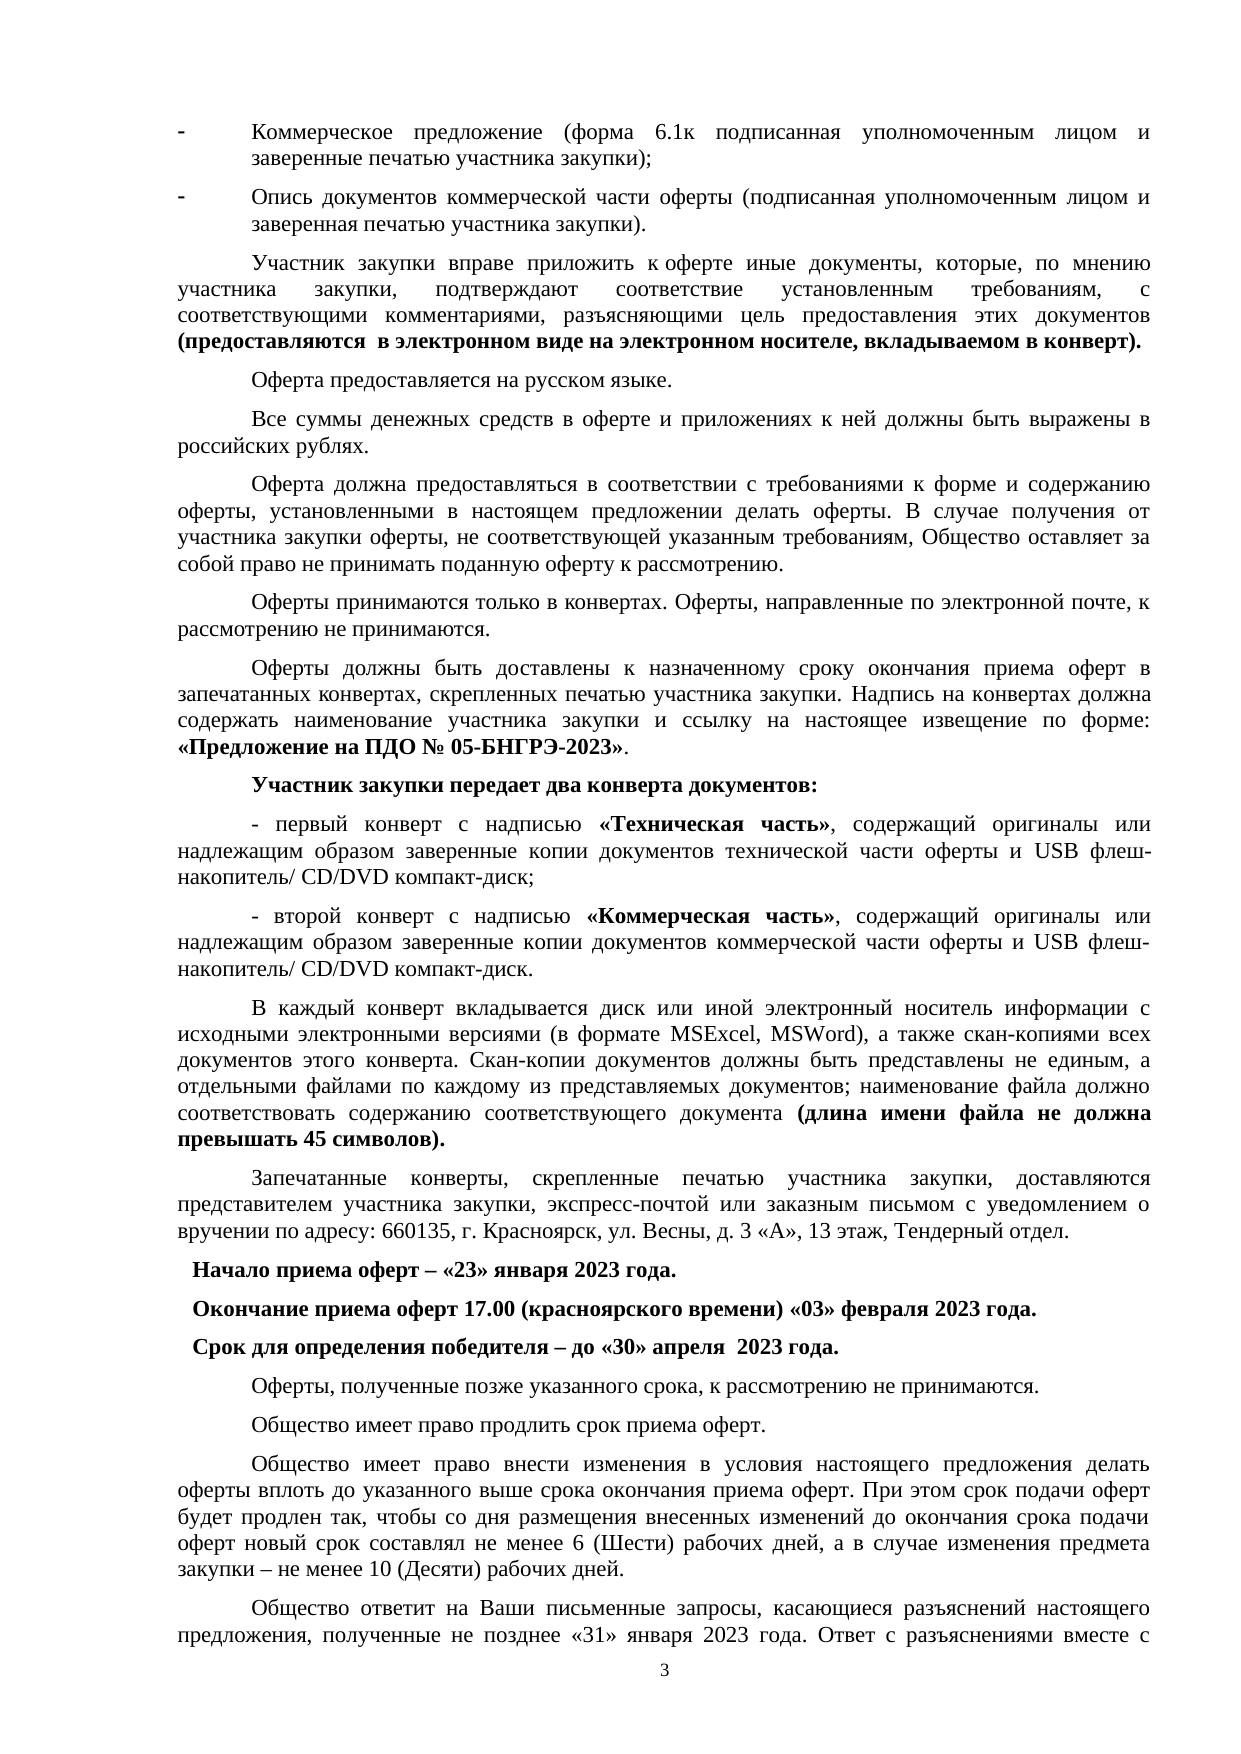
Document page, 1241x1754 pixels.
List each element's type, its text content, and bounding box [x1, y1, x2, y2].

text Оферта предоставляется на русском языке. [177, 366, 1152, 393]
text Срок для определения победителя – до «30» апреля 2023 года. [192, 1333, 1152, 1360]
list Коммерческое предложение (форма 6.1к подписанная уполномоченным лицом и заверенные печатью участника закупки); [177, 118, 1152, 171]
list Опись документов коммерческой части оферты (подписанная уполномоченным лицом и заверенная печатью участника закупки). [177, 183, 1152, 236]
text - второй конверт с надписью «Коммерческая часть», содержащий оригиналы или надлежащим образом заверенные копии документов коммерческой части оферты и USB флеш-накопитель/ CD/DVD компакт-диск. [177, 902, 1152, 981]
text Запечатанные конверты, скрепленные печатью участника закупки, доставляются представителем участника закупки, экспресс-почтой или заказным письмом с уведомлением о вручении по адресу: 660135, г. Красноярск, ул. Весны, д. 3 «А», 13 этаж, Тендерный отдел. [177, 1164, 1152, 1243]
text Все суммы денежных средств в оферте и приложениях к ней должны быть выражены в российских рублях. [177, 405, 1152, 458]
text В каждый конверт вкладывается диск или иной электронный носитель информации с исходными электронными версиями (в формате MSExcel, MSWord), а также скан-копиями всех документов этого конверта. Скан-копии документов должны быть представлены не единым, а отдельными файлами по каждому из представляемых документов; наименование файла должно соответствовать содержанию соответствующего документа (длина имени файла не должна превышать 45 символов). [177, 993, 1152, 1152]
text Общество имеет право внести изменения в условия настоящего предложения делать оферты вплоть до указанного выше срока окончания приема оферт. При этом срок подачи оферт будет продлен так, чтобы со дня размещения внесенных изменений до окончания срока подачи оферт новый срок составлял не менее 6 (Шести) рабочих дней, а в случае изменения предмета закупки – не менее 10 (Десяти) рабочих дней. [177, 1450, 1152, 1582]
text Оферта должна предоставляться в соответствии с требованиями к форме и содержанию оферты, установленными в настоящем предложении делать оферты. В случае получения от участника закупки оферты, не соответствующей указанным требованиям, Общество оставляет за собой право не принимать поданную оферту к рассмотрению. [177, 471, 1152, 576]
text Окончание приема оферт 17.00 (красноярского времени) «03» февраля 2023 года. [192, 1294, 1152, 1321]
text - первый конверт с надписью «Техническая часть», содержащий оригиналы или надлежащим образом заверенные копии документов технической части оферты и USB флеш-накопитель/ CD/DVD компакт-диск; [177, 810, 1152, 889]
text Участник закупки вправе приложить к оферте иные документы, которые, по мнению участника закупки, подтверждают соответствие установленным требованиям, с соответствующими комментариями, разъясняющими цель предоставления этих документов (предоставляются в электронном виде на электронном носителе, вкладываемом в конверт). [177, 248, 1152, 354]
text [177, 1594, 1152, 1647]
text Начало приема оферт – «23» января 2023 года. [192, 1256, 1152, 1282]
text Общество имеет право продлить срок приема оферт. [177, 1411, 1152, 1437]
text Оферты должны быть доставлены к назначенному сроку окончания приема оферт в запечатанных конвертах, скрепленных печатью участника закупки. Надпись на конвертах должна содержать наименование участника закупки и ссылку на настоящее извещение по форме: «Предложение на ПДО № 05-БНГРЭ-2023». [177, 654, 1152, 759]
text Оферты принимаются только в конвертах. Оферты, направленные по электронной почте, к рассмотрению не принимаются. [177, 588, 1152, 641]
text Оферты, полученные позже указанного срока, к рассмотрению не принимаются. [177, 1372, 1152, 1399]
text Участник закупки передает два конверта документов: [177, 772, 1152, 798]
